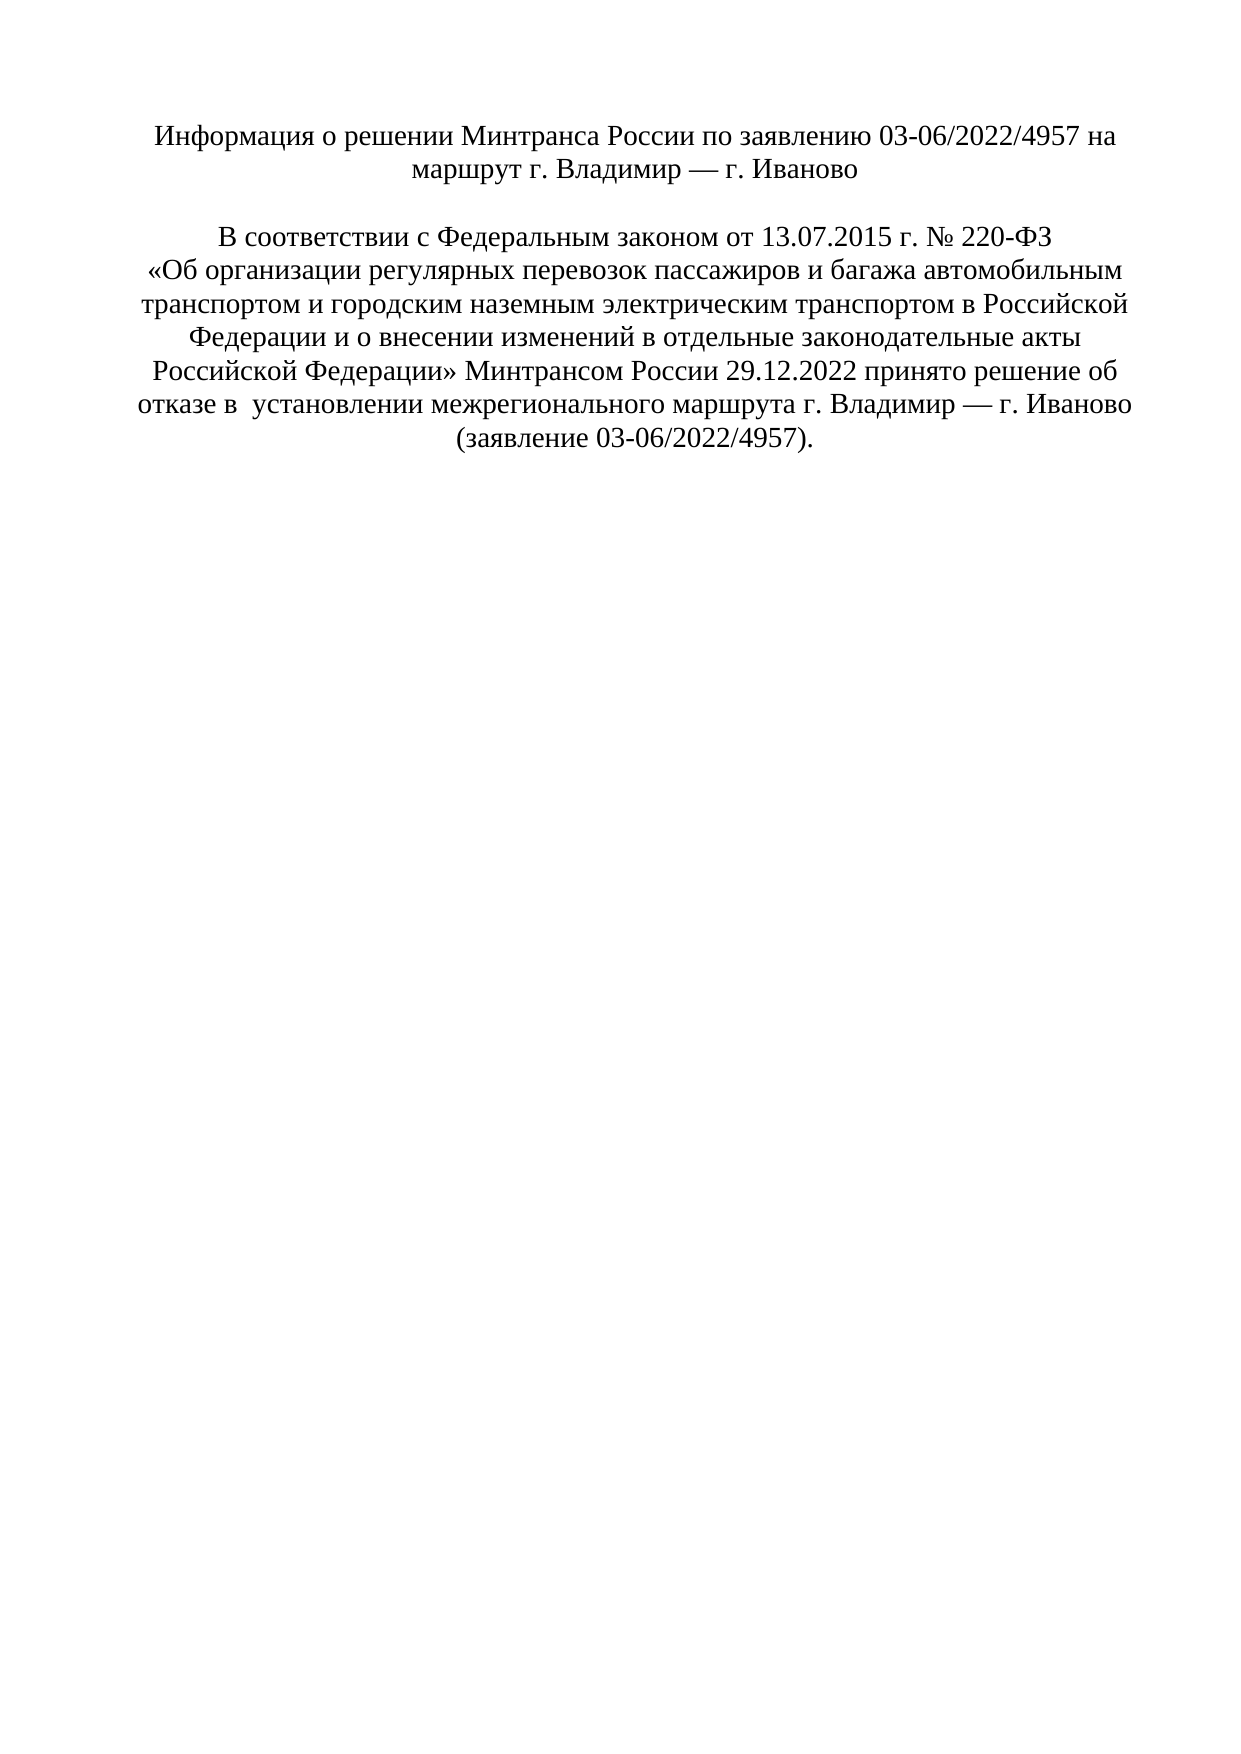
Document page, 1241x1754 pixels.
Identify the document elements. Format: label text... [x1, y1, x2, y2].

text В соответствии с Федеральным законом от 13.07.2015 г. № 220-ФЗ «Об организации регулярных перевозок пассажиров и багажа автомобильным транспортом и городским наземным электрическим транспортом в Российской Федерации и о внесении изменений в отдельные законодательные акты Российской Федерации» Минтрансом России 29.12.2022 принято решение об отказе в установлении межрегионального маршрута г. Владимир — г. Иваново (заявление 03-06/2022/4957). [118, 219, 1152, 453]
text Информация о решении Минтранса России по заявлению 03-06/2022/4957 на маршрут г. Владимир — г. Иваново [118, 118, 1152, 185]
